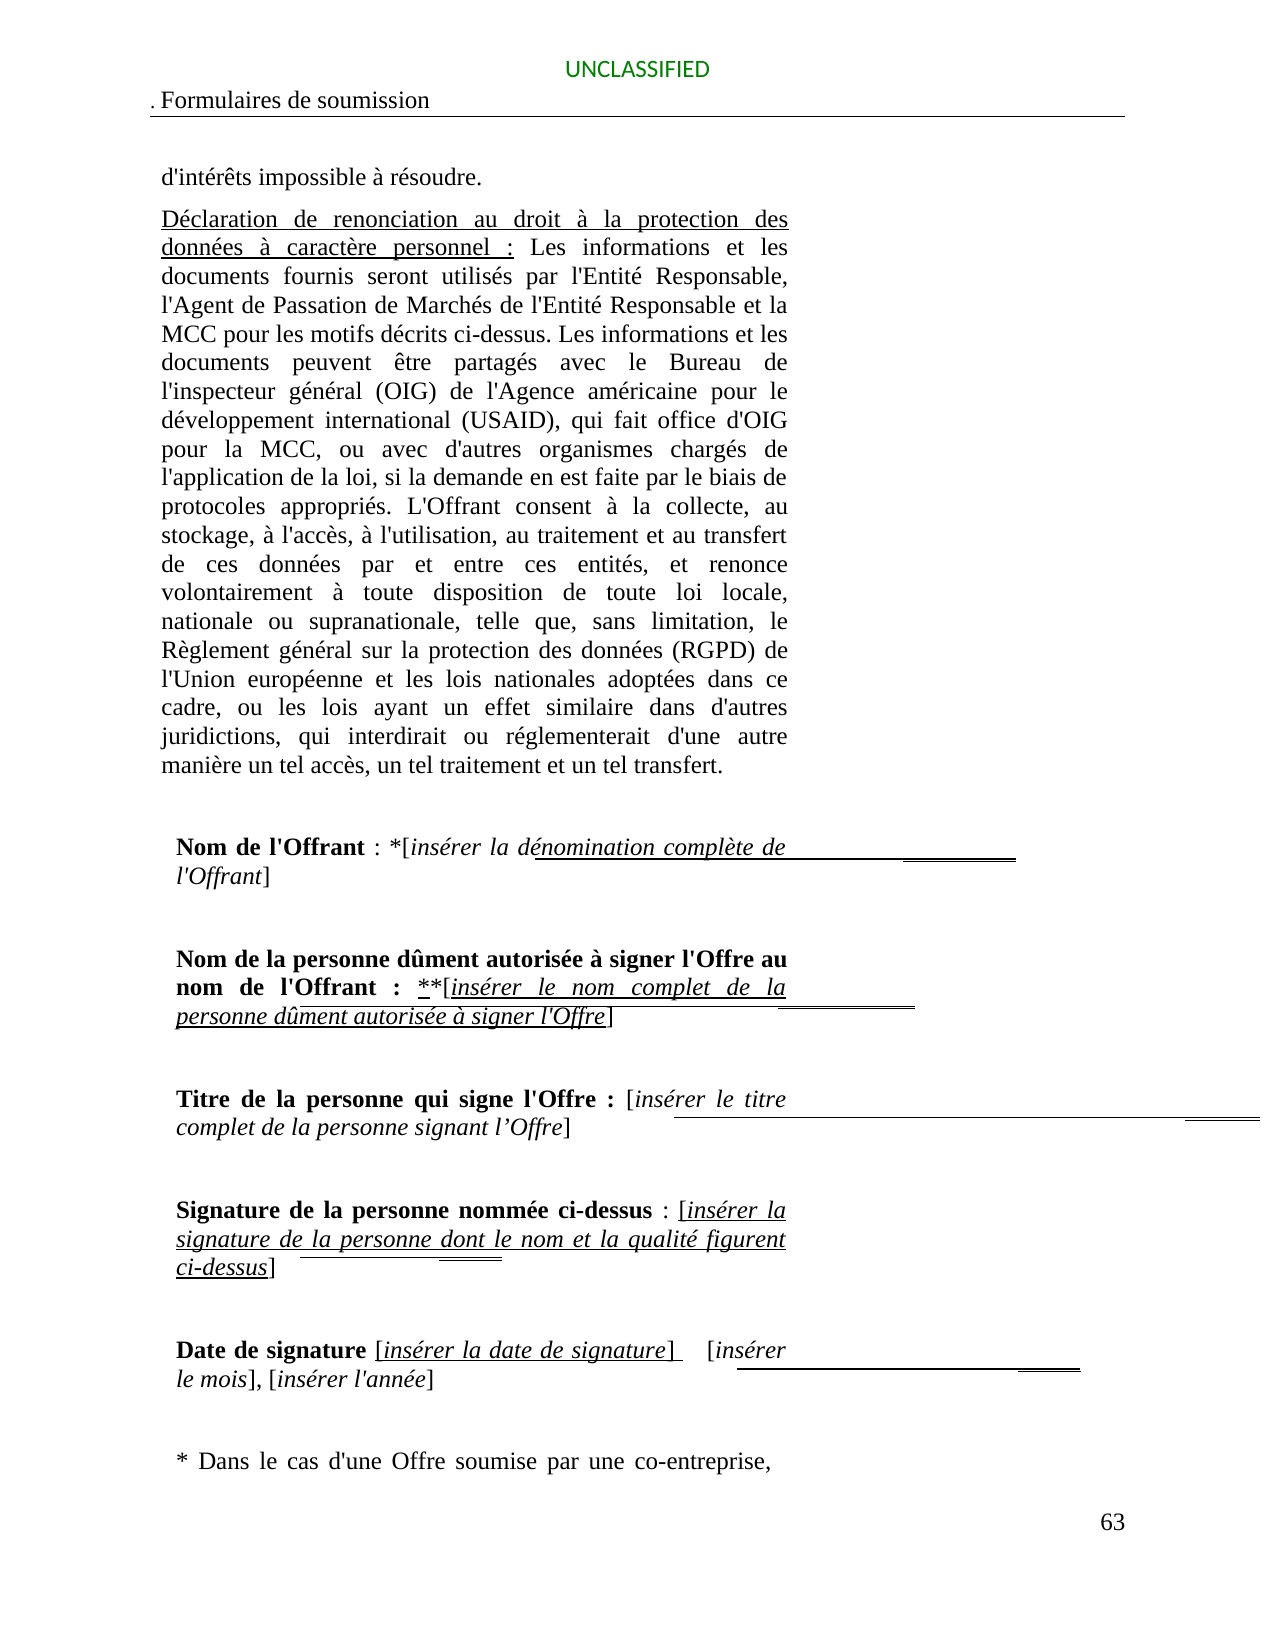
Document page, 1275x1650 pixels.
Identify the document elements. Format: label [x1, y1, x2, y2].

table_cell [800, 150, 1125, 1475]
table_cell [150, 150, 800, 1475]
